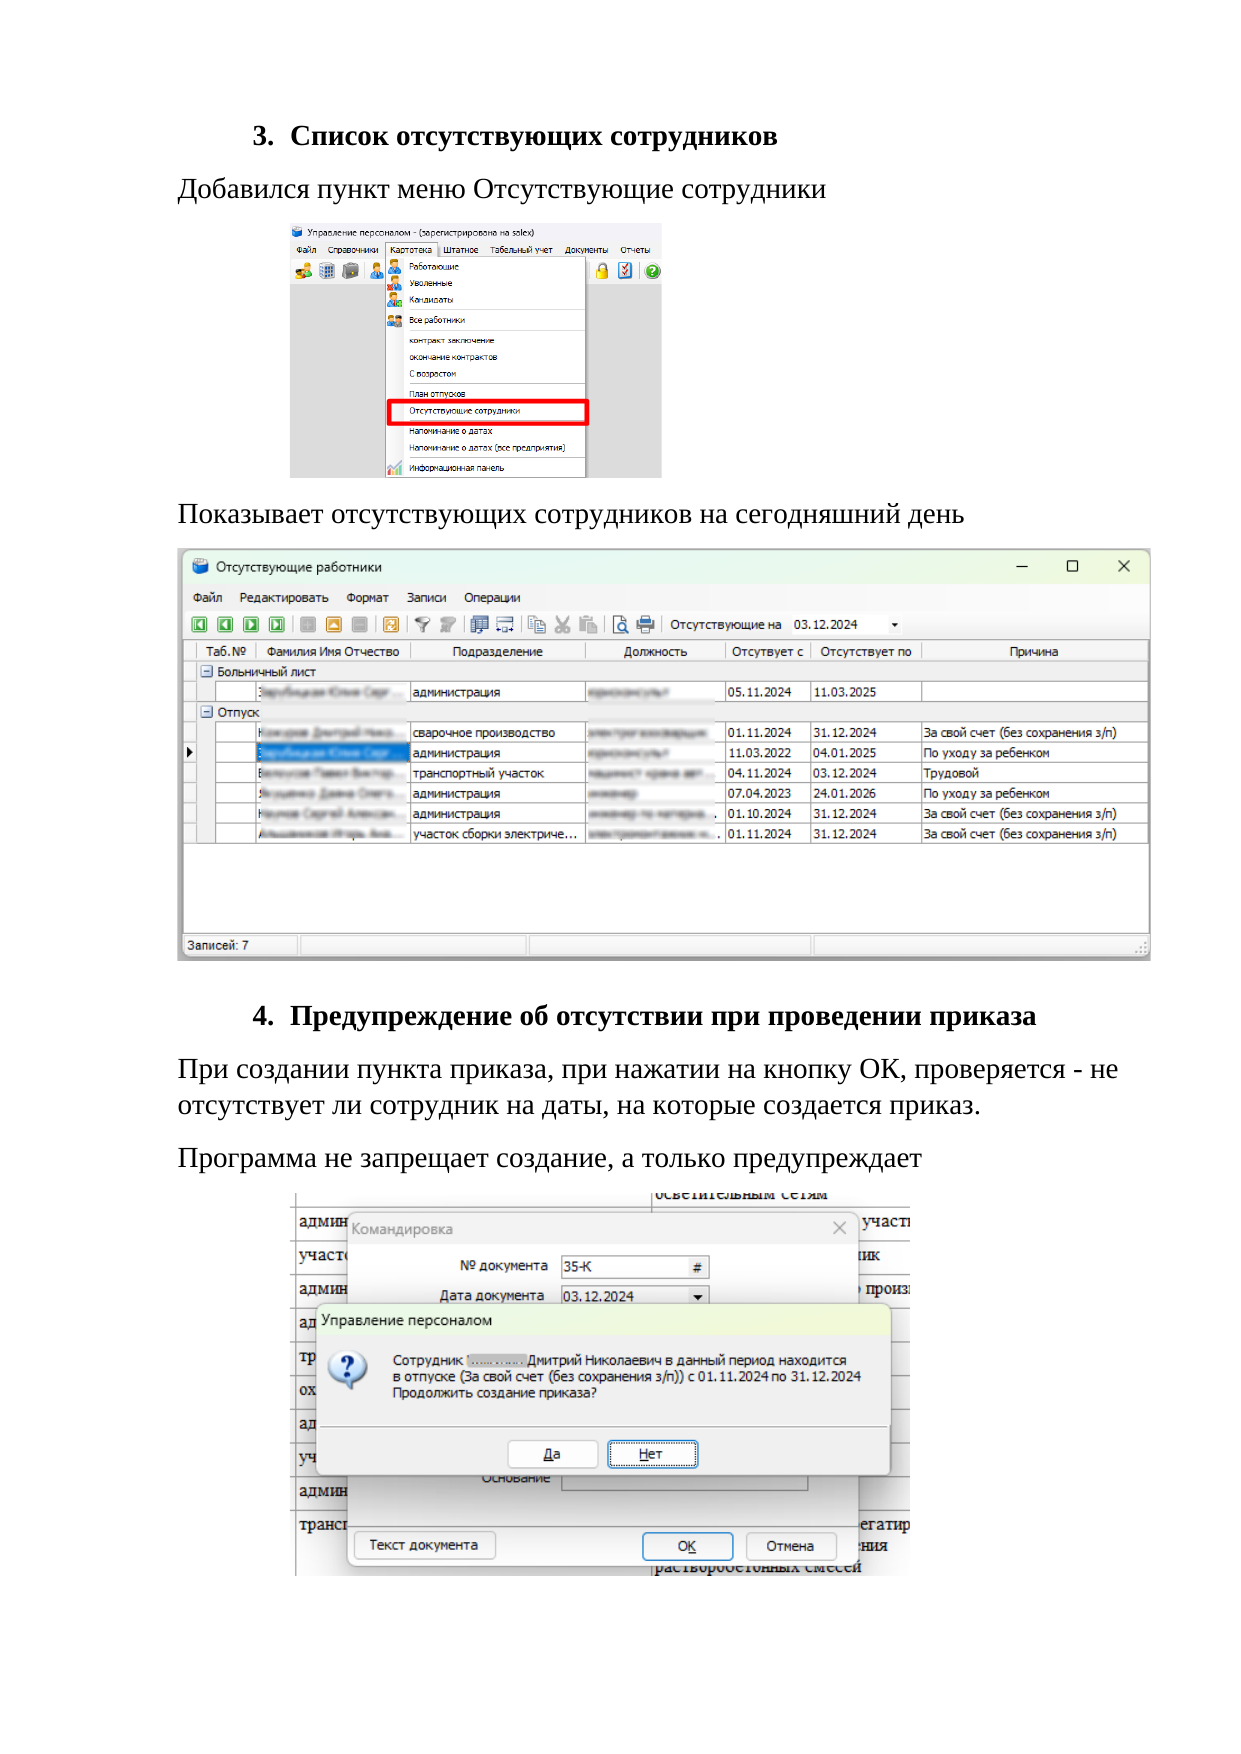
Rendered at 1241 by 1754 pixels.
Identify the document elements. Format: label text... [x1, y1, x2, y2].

text Добавился пункт меню Отсутствующие сотрудники [177, 171, 1152, 204]
picture [177, 548, 1151, 961]
list Список отсутствующих сотрудников [252, 118, 1152, 152]
text Показывает отсутствующих сотрудников на сегодняшний день [177, 496, 1152, 529]
text При создании пункта приказа, при нажатии на кнопку ОК, проверяется - не отсутствует ли сотрудник на даты, на которые создается приказ. [177, 1051, 1152, 1121]
list Предупреждение об отсутствии при проведении приказа [252, 998, 1152, 1032]
text Программа не запрещает создание, а только предупреждает [177, 1140, 1152, 1174]
picture [289, 223, 662, 478]
picture [289, 1193, 910, 1576]
